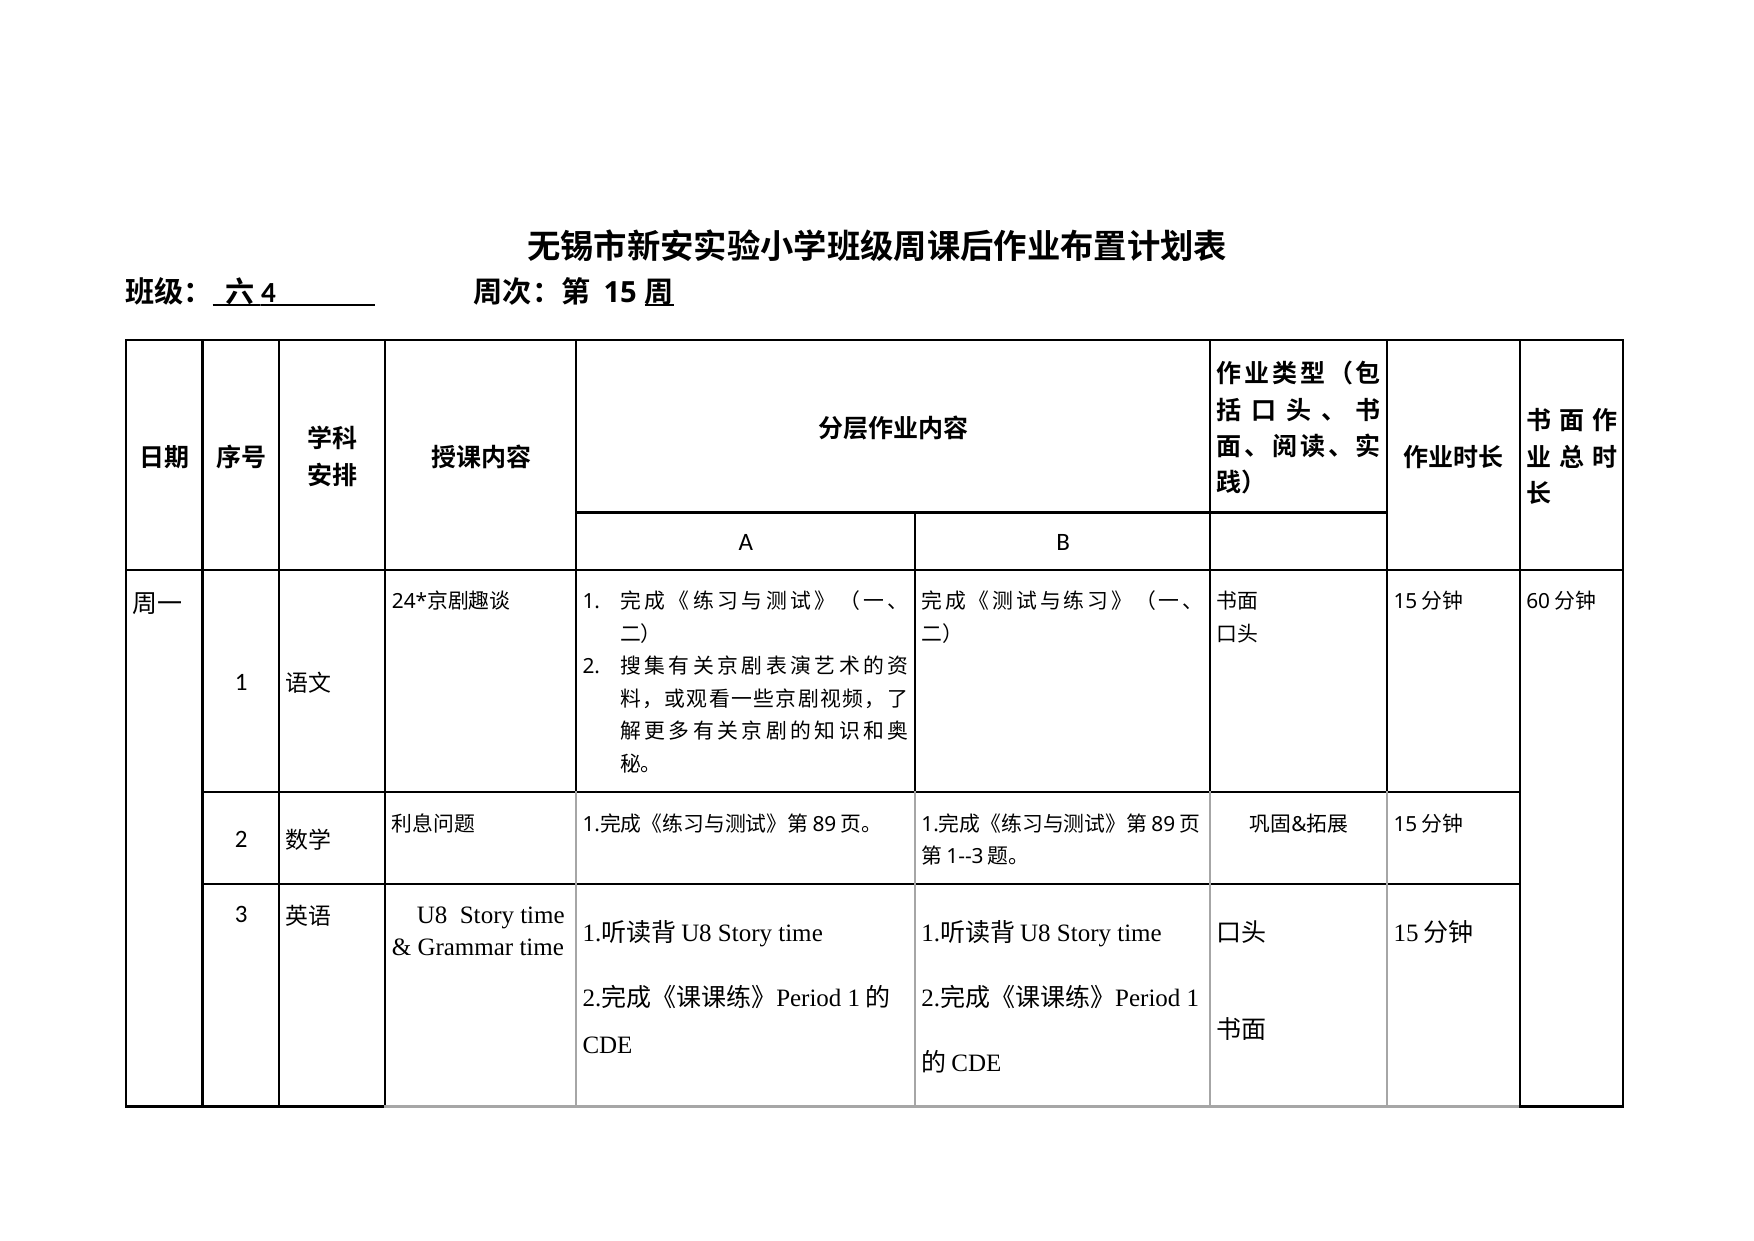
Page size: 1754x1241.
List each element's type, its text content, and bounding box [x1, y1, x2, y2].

table_cell 2 [204, 793, 278, 883]
table_header 授课内容 [386, 341, 575, 569]
table_header 作业类型（包括口头、书面、阅读、实践） [1211, 341, 1386, 511]
table_cell 周一 [127, 571, 201, 1105]
table_cell 语文 [280, 571, 384, 791]
text 班级： 六4 周次：第 15 周 [125, 268, 1629, 311]
table_cell 24*京剧趣谈 [386, 571, 575, 791]
table_cell 60分钟 [1521, 571, 1622, 1105]
table_cell 3 [204, 885, 278, 1105]
table_cell 利息问题 [386, 793, 575, 883]
table_header 学科 安排 [280, 341, 384, 569]
table_cell 1 [204, 571, 278, 791]
table_cell 完成《练习与测试》（一、二） 搜集有关京剧表演艺术的资料，或观看一些京剧视频，了解更多有关京剧的知识和奥秘。 [577, 571, 914, 791]
table_cell 英语 [280, 885, 384, 1105]
table_header 分层作业内容 [577, 341, 1209, 511]
table_cell 15分钟 [1388, 885, 1519, 1105]
table_cell 数学 [280, 793, 384, 883]
table_header 序号 [204, 341, 278, 569]
table_header 书面作业总时长 [1521, 341, 1622, 569]
table_cell 1.听读背U8 Story time 2.完成《课课练》Period 1的CDE [916, 885, 1209, 1105]
table_cell 1.完成《练习与测试》第89页第1--3题。 [916, 793, 1209, 883]
table_cell 15分钟 [1388, 571, 1519, 791]
table_cell 完成《测试与练习》（一、二） [916, 571, 1209, 791]
table_cell 1.完成《练习与测试》第89页。 [577, 793, 914, 883]
table_cell 巩固&拓展 [1211, 793, 1386, 883]
text 无锡市新安实验小学班级周课后作业布置计划表 [125, 220, 1629, 268]
table_cell 口头 书面 [1211, 885, 1386, 1105]
table_cell A [577, 514, 914, 569]
table_cell B [916, 514, 1209, 569]
table_header 作业时长 [1388, 341, 1519, 569]
table_cell [1211, 514, 1386, 569]
table_header 日期 [127, 341, 201, 569]
table_cell 1.听读背U8 Story time 2.完成《课课练》Period 1的CDE [577, 885, 914, 1105]
table_cell 书面 口头 [1211, 571, 1386, 791]
table_cell 15分钟 [1388, 793, 1519, 883]
table_cell U8 Story time & Grammar time [386, 885, 575, 1105]
